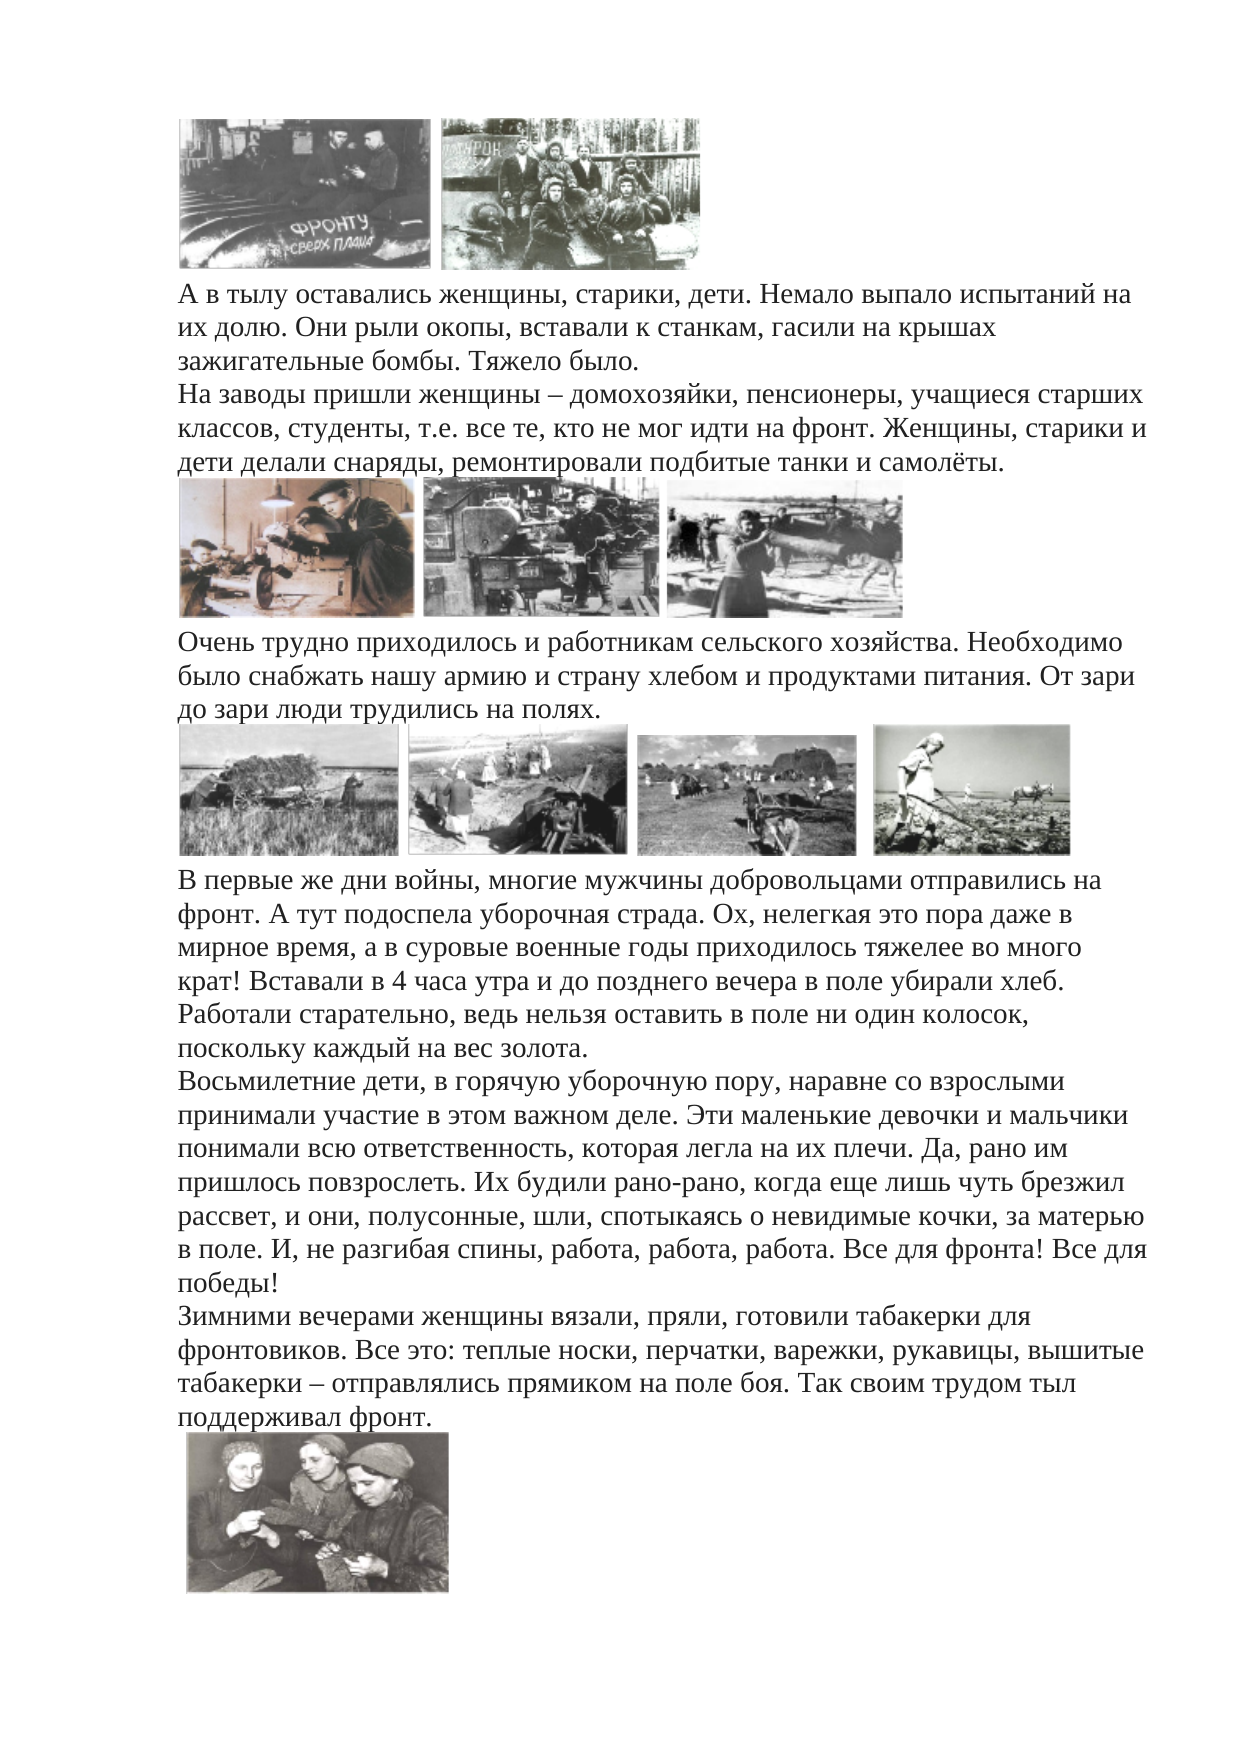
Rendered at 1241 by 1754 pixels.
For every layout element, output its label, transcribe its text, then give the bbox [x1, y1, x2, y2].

picture [184, 1432, 449, 1594]
picture [177, 478, 415, 618]
text Зимними вечерами женщины вязали, пряли, готовили табакерки для фронтовиков. Все это: теплые носки, перчатки, варежки, рукавицы, вышитые табакерки – отправлялись прямиком на поле боя. Так своим трудом тыл поддерживал фронт. [177, 1298, 1152, 1432]
picture [406, 724, 629, 856]
picture [635, 735, 858, 856]
text Восьмилетние дети, в горячую уборочную пору, наравне со взрослыми принимали участие в этом важном деле. Эти маленькие девочки и мальчики понимали всю ответственность, которая легла на их плечи. Да, рано им пришлось повзрослеть. Их будили рано-рано, когда еще лишь чуть брезжил рассвет, и они, полусонные, шли, спотыкаясь о невидимые кочки, за матерью в поле. И, не разгибая спины, работа, работа, работа. Все для фронта! Все для победы! [177, 1063, 1152, 1298]
text А в тылу оставались женщины, старики, дети. Немало выпало испытаний на их долю. Они рыли окопы, вставали к станкам, гасили на крышах зажигательные бомбы. Тяжело было. [177, 276, 1152, 377]
picture [872, 724, 1071, 856]
text Очень трудно приходилось и работникам сельского хозяйства. Необходимо было снабжать нашу армию и страну хлебом и продуктами питания. От зари до зари люди трудились на полях. [177, 624, 1152, 725]
picture [177, 724, 399, 856]
text В первые же дни войны, многие мужчины добровольцами отправились на фронт. А тут подоспела уборочная страда. Ох, нелегкая это пора даже в мирное время, а в суровые военные годы приходилось тяжелее во много крат! Вставали в 4 часа утра и до позднего вечера в поле убирали хлеб. Работали старательно, ведь нельзя оставить в поле ни один колосок, поскольку каждый на вес золота. [177, 862, 1152, 1063]
picture [666, 480, 903, 618]
picture [422, 477, 660, 618]
text На заводы пришли женщины – домохозяйки, пенсионеры, учащиеся старших классов, студенты, т.е. все те, кто не мог идти на фронт. Женщины, старики и дети делали снаряды, ремонтировали подбитые танки и самолёты. [177, 377, 1152, 477]
picture [439, 118, 700, 270]
picture [177, 119, 432, 270]
